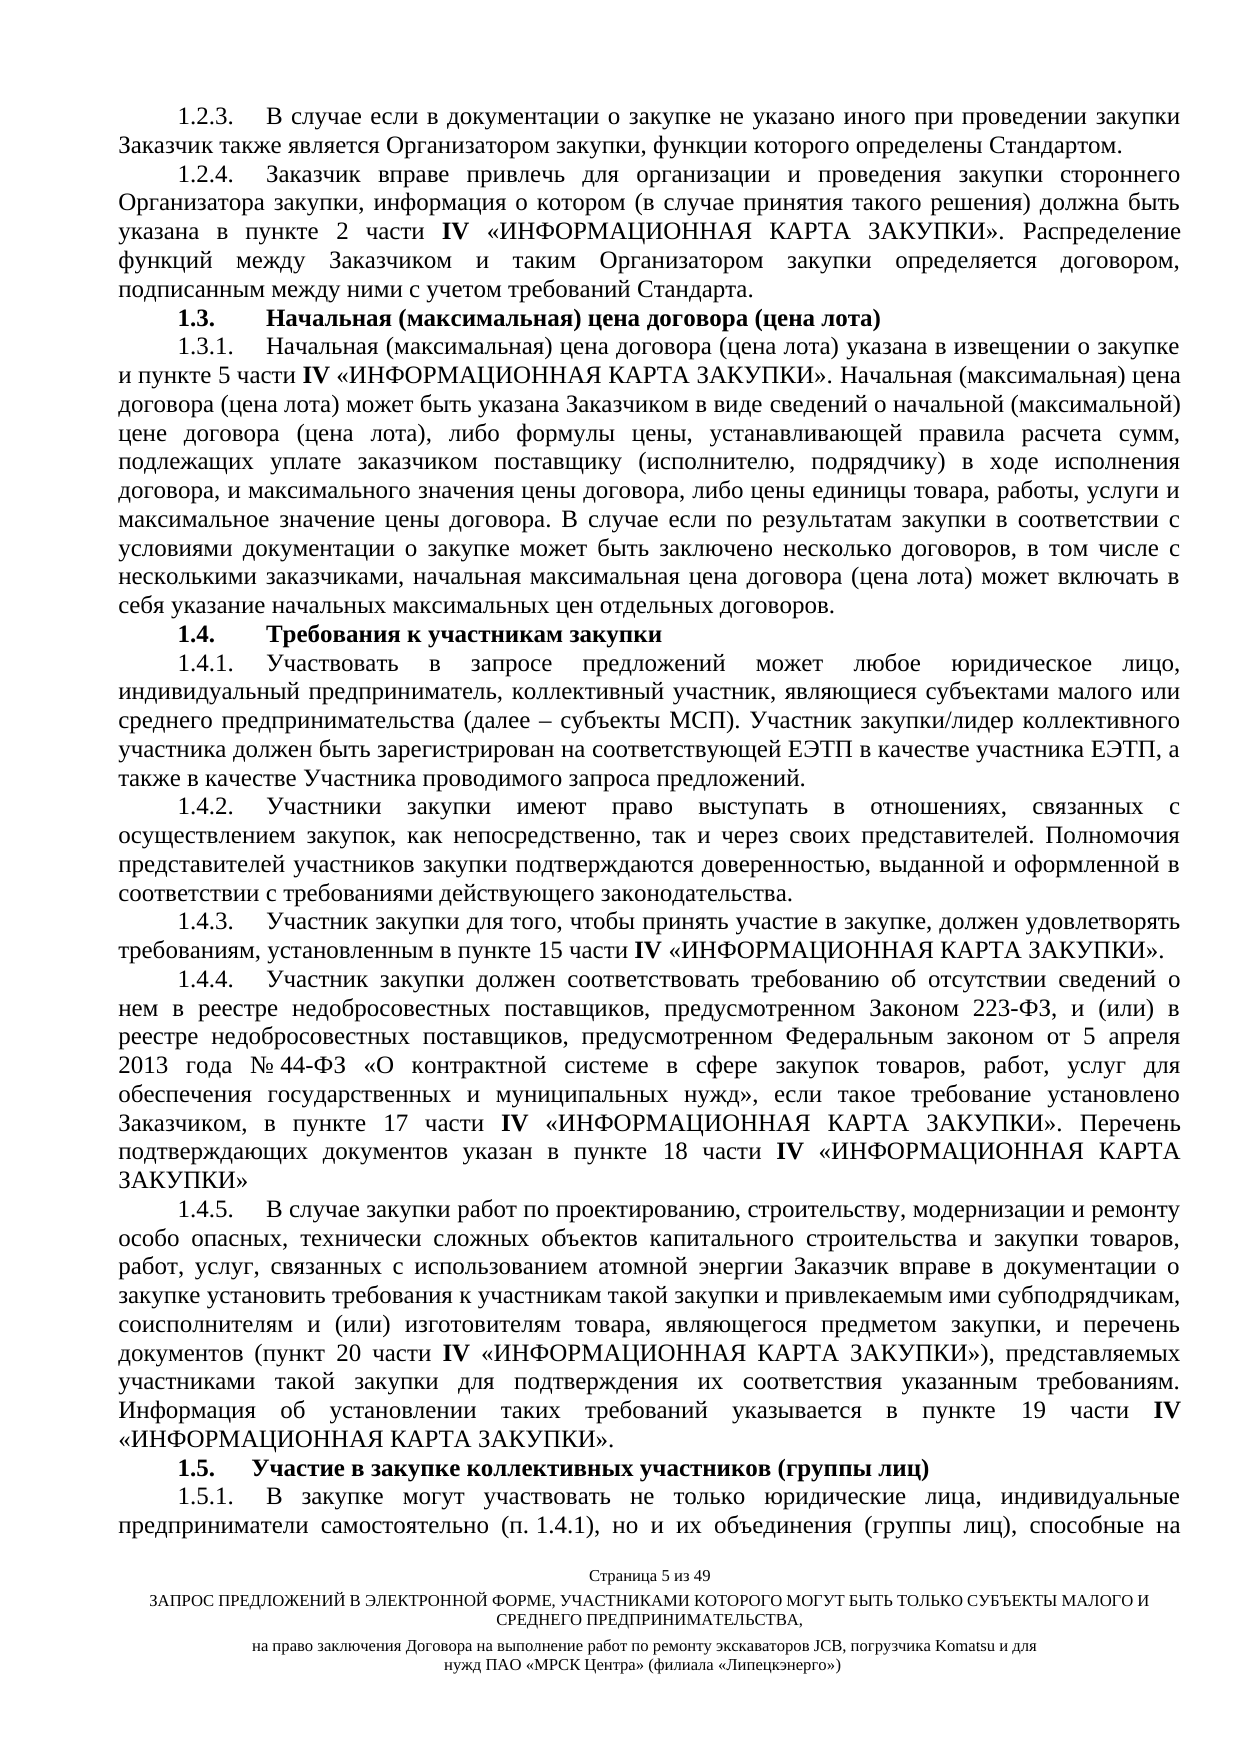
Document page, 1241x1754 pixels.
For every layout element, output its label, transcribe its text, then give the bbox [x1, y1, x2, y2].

subtitle Участие в закупке коллективных участников (группы лиц) [118, 1453, 1181, 1481]
subtitle Участник закупки должен соответствовать требованию об отсутствии сведений о нем в реестре недобросовестных поставщиков, предусмотренном Законом 223-ФЗ, и (или) в реестре недобросовестных поставщиков, предусмотренном Федеральным законом от 5 апреля 2013 года № 44-ФЗ «О контрактной системе в сфере закупок товаров, работ, услуг для обеспечения государственных и муниципальных нужд», если такое требование установлено Заказчиком, в пункте 17 части IV «ИНФОРМАЦИОННАЯ КАРТА ЗАКУПКИ». Перечень подтверждающих документов указан в пункте 18 части IV «ИНФОРМАЦИОННАЯ КАРТА ЗАКУПКИ» [118, 964, 1181, 1194]
subtitle Участники закупки имеют право выступать в отношениях, связанных с осуществлением закупок, как непосредственно, так и через своих представителей. Полномочия представителей участников закупки подтверждаются доверенностью, выданной и оформленной в соответствии с требованиями действующего законодательства. [118, 791, 1181, 906]
subtitle Требования к участникам закупки [118, 619, 1181, 648]
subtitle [118, 1481, 1181, 1539]
subtitle Участник закупки для того, чтобы принять участие в закупке, должен удовлетворять требованиям, установленным в пункте 15 части IV «ИНФОРМАЦИОННАЯ КАРТА ЗАКУПКИ». [118, 906, 1181, 964]
subtitle Начальная (максимальная) цена договора (цена лота) [118, 303, 1181, 331]
subtitle Заказчик вправе привлечь для организации и проведения закупки стороннего Организатора закупки, информация о котором (в случае принятия такого решения) должна быть указана в пункте 2 части IV «ИНФОРМАЦИОННАЯ КАРТА ЗАКУПКИ». Распределение функций между Заказчиком и таким Организатором закупки определяется договором, подписанным между ними с учетом требований Стандарта. [118, 159, 1181, 303]
subtitle В случае закупки работ по проектированию, строительству, модернизации и ремонту особо опасных, технически сложных объектов капитального строительства и закупки товаров, работ, услуг, связанных с использованием атомной энергии Заказчик вправе в документации о закупке установить требования к участникам такой закупки и привлекаемым ими субподрядчикам, соисполнителям и (или) изготовителям товара, являющегося предметом закупки, и перечень документов (пункт 20 части IV «ИНФОРМАЦИОННАЯ КАРТА ЗАКУПКИ»), представляемых участниками такой закупки для подтверждения их соответствия указанным требованиям. Информация об установлении таких требований указывается в пункте 19 части IV «ИНФОРМАЦИОННАЯ КАРТА ЗАКУПКИ». [118, 1194, 1181, 1453]
subtitle В случае если в документации о закупке не указано иного при проведении закупки Заказчик также является Организатором закупки, функции которого определены Стандартом. [118, 101, 1181, 159]
subtitle Участвовать в запросе предложений может любое юридическое лицо, индивидуальный предприниматель, коллективный участник, являющиеся субъектами малого или среднего предпринимательства (далее – субъекты МСП). Участник закупки/лидер коллективного участника должен быть зарегистрирован на соответствующей ЕЭТП в качестве участника ЕЭТП, а также в качестве Участника проводимого запроса предложений. [118, 648, 1181, 791]
subtitle Начальная (максимальная) цена договора (цена лота) указана в извещении о закупке и пункте 5 части IV «ИНФОРМАЦИОННАЯ КАРТА ЗАКУПКИ». Начальная (максимальная) цена договора (цена лота) может быть указана Заказчиком в виде сведений о начальной (максимальной) цене договора (цена лота), либо формулы цены, устанавливающей правила расчета сумм, подлежащих уплате заказчиком поставщику (исполнителю, подрядчику) в ходе исполнения договора, и максимального значения цены договора, либо цены единицы товара, работы, услуги и максимальное значение цены договора. В случае если по результатам закупки в соответствии с условиями документации о закупке может быть заключено несколько договоров, в том числе с несколькими заказчиками, начальная максимальная цена договора (цена лота) может включать в себя указание начальных максимальных цен отдельных договоров. [118, 331, 1181, 619]
